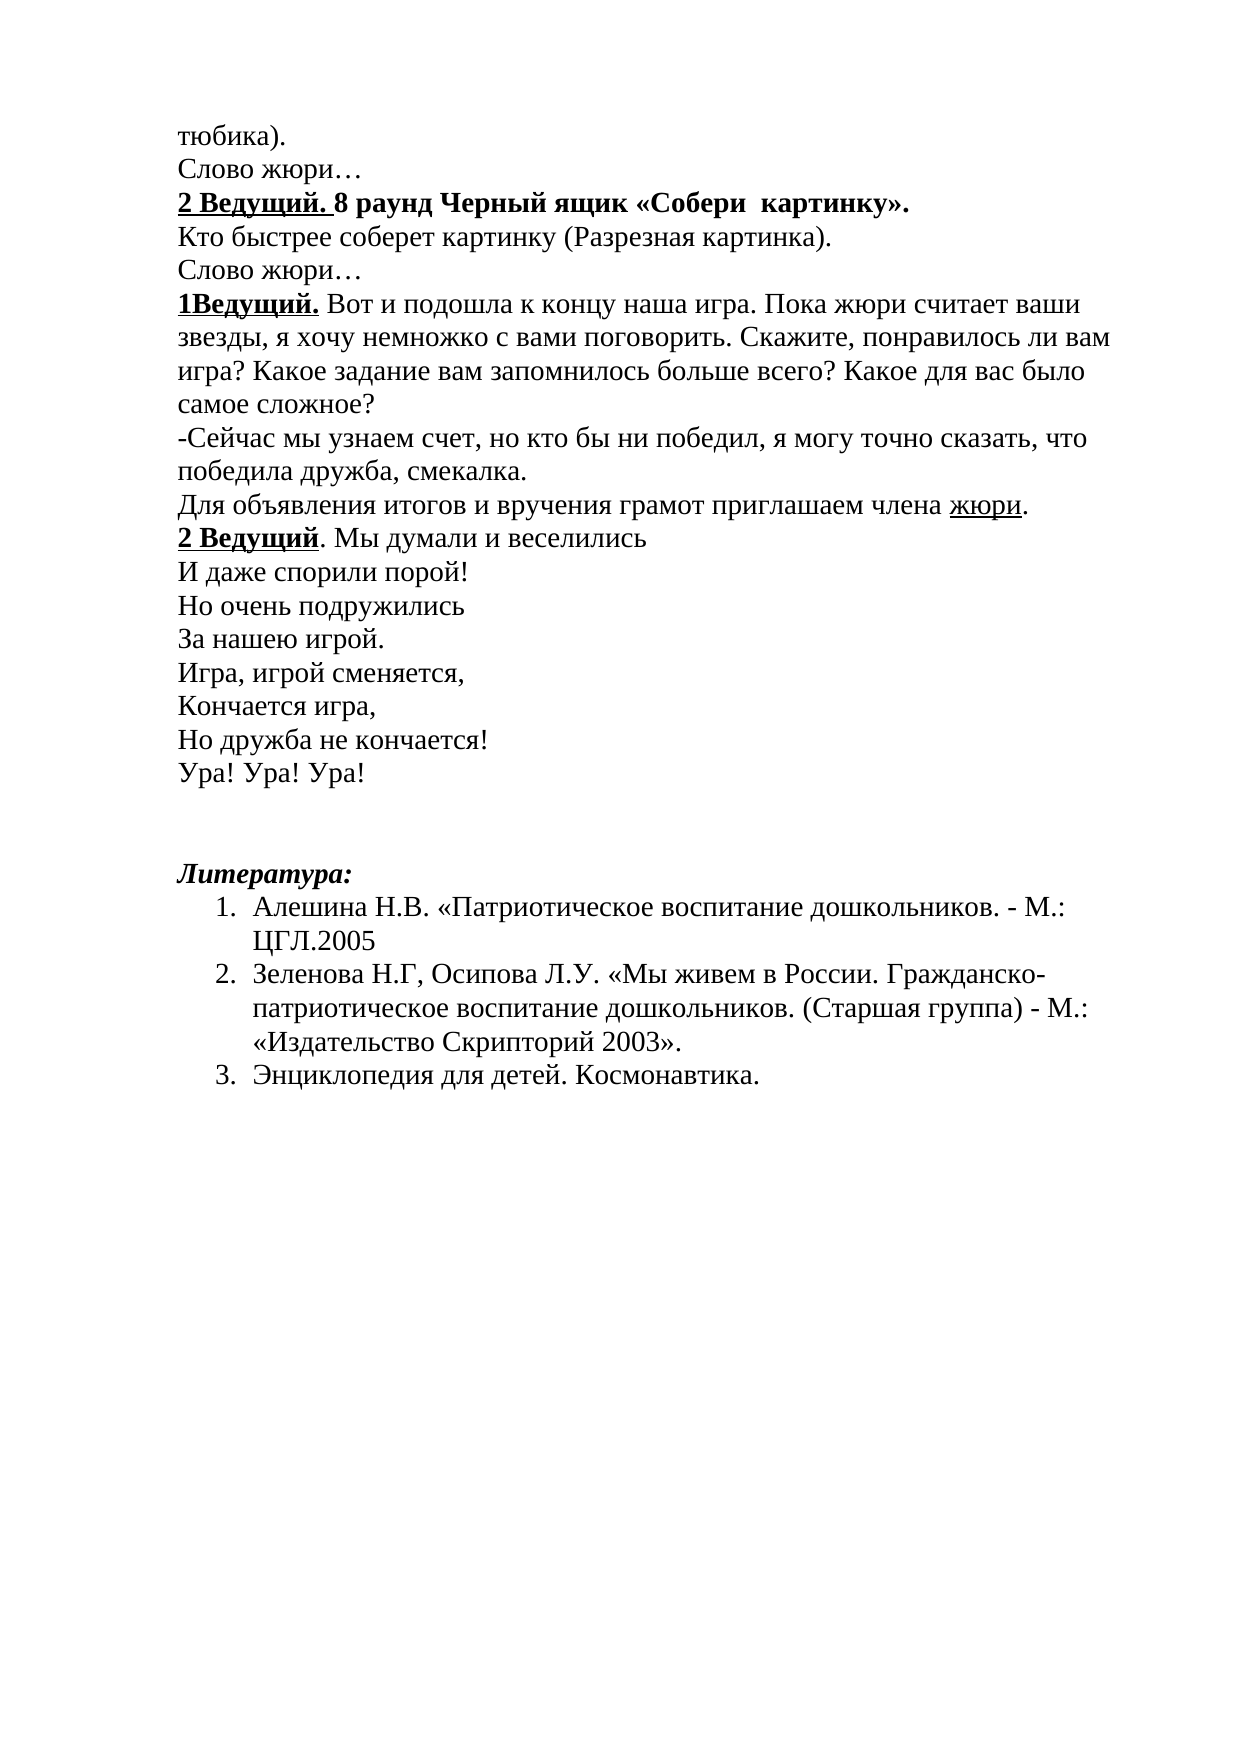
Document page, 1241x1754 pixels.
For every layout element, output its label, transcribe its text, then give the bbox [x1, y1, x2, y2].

text За нашею игрой. [177, 621, 1152, 655]
text Для объявления итогов и вручения грамот приглашаем члена жюри. [177, 487, 1152, 521]
text И даже спорили порой! [177, 554, 1152, 588]
text Но очень подружились [177, 588, 1152, 621]
text -Сейчас мы узнаем счет, но кто бы ни победил, я могу точно сказать, что победила дружба, смекалка. [177, 420, 1152, 487]
list Зеленова Н.Г, Осипова Л.У. «Мы живем в России. Гражданско-патриотическое воспитание дошкольников. (Старшая группа) - М.: «Издательство Скрипторий 2003». [215, 957, 1152, 1057]
text 2 Ведущий. Мы думали и веселились [177, 521, 1152, 554]
text Игра, игрой сменяется, [177, 655, 1152, 688]
text 1Ведущий. Вот и подошла к концу наша игра. Пока жюри считает ваши звезды, я хочу немножко с вами поговорить. Скажите, понравилось ли вам игра? Какое задание вам запомнилось больше всего? Какое для вас было самое сложное? [177, 286, 1152, 420]
text Литература: [177, 856, 1152, 889]
text Ура! Ура! Ура! [177, 755, 1152, 789]
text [177, 118, 1152, 185]
text Кончается игра, [177, 688, 1152, 722]
list Алешина Н.В. «Патриотическое воспитание дошкольников. - М.: ЦГЛ.2005 [215, 889, 1152, 957]
list Энциклопедия для детей. Космонавтика. [215, 1057, 1152, 1091]
text 2 Ведущий. 8 раунд Черный ящик «Собери картинку». Кто быстрее соберет картинку (Разрезная картинка). Слово жюри… [177, 185, 1152, 286]
text Но дружба не кончается! [177, 722, 1152, 755]
